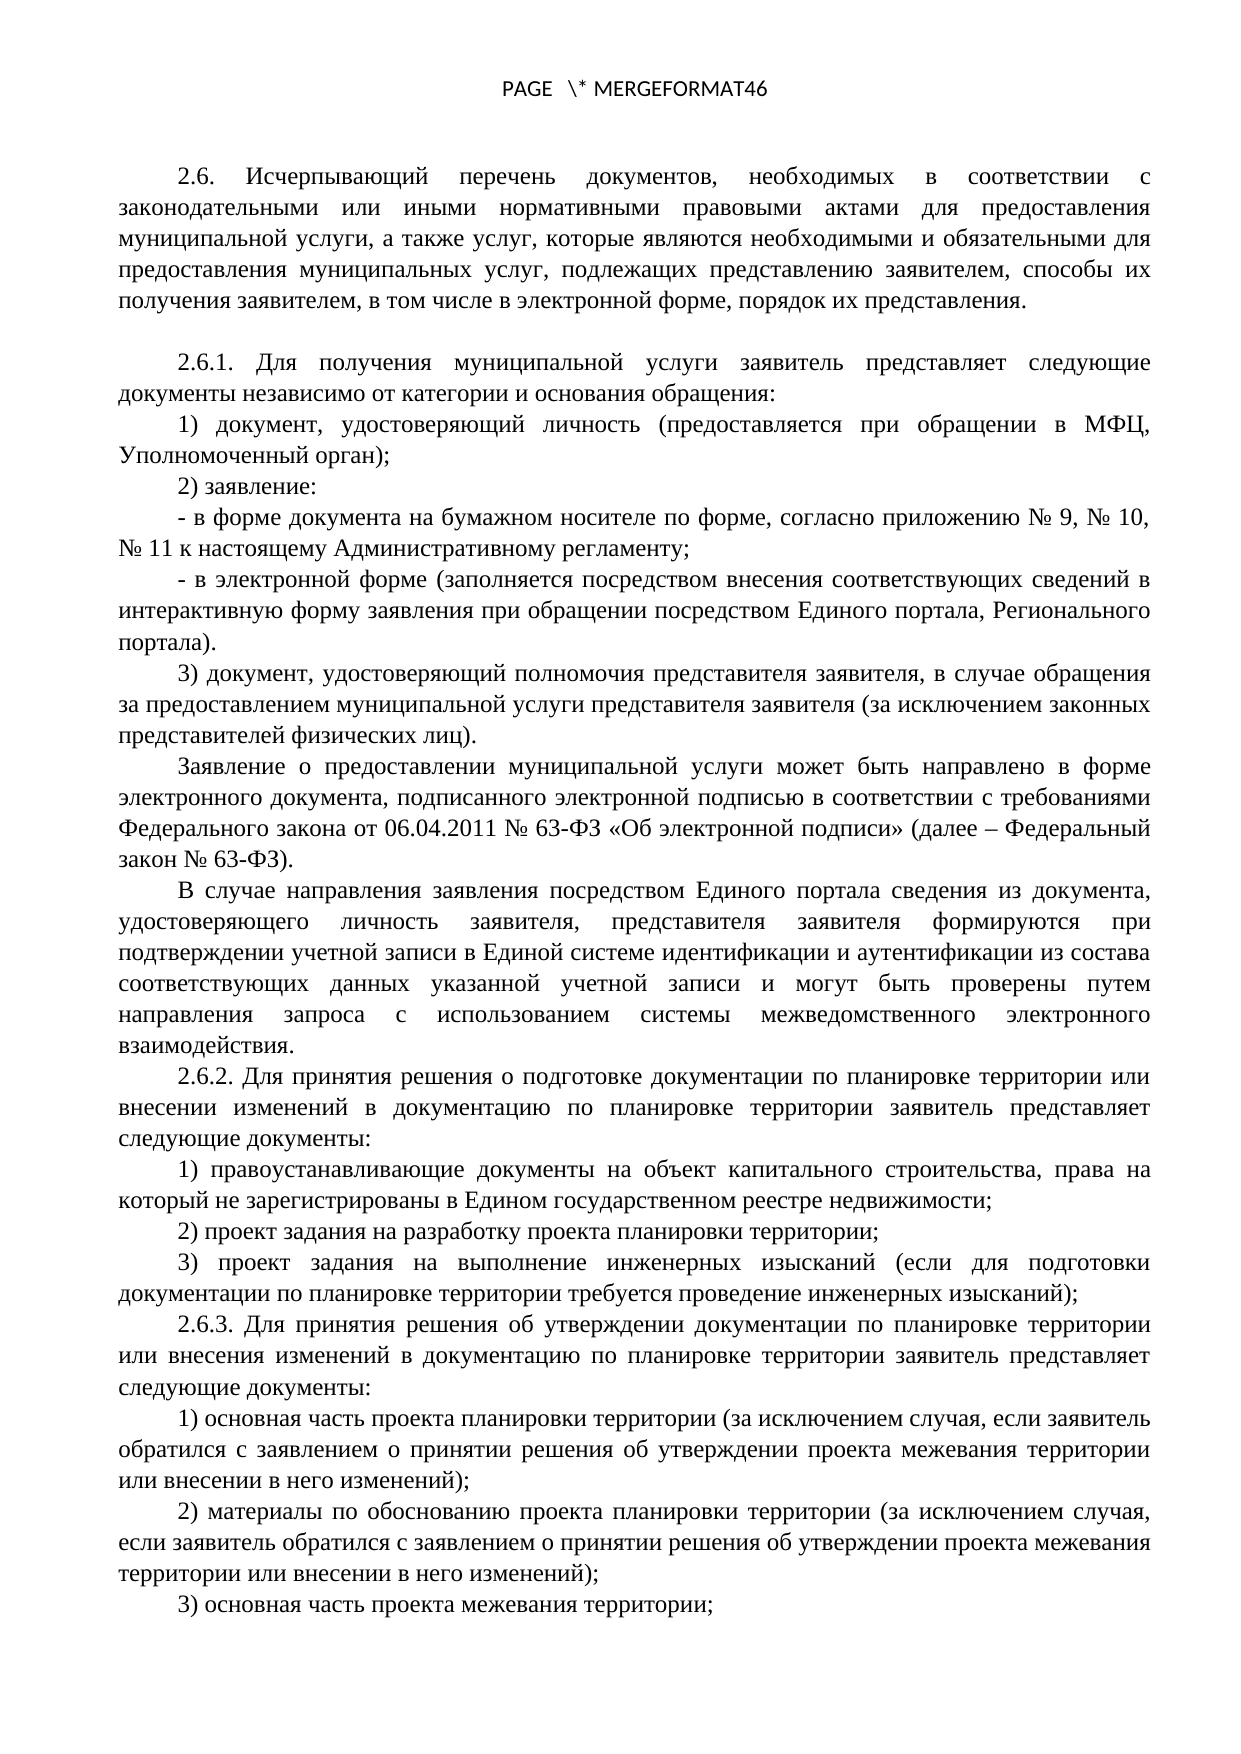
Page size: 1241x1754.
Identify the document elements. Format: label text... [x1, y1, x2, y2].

text 1) основная часть проекта планировки территории (за исключением случая, если заявитель обратился с заявлением о принятии решения об утверждении проекта межевания территории или внесении в него изменений); [118, 1403, 1152, 1493]
text 2.6.2. Для принятия решения о подготовке документации по планировке территории или внесении изменений в документацию по планировке территории заявитель представляет следующие документы: [118, 1061, 1152, 1152]
text В случае направления заявления посредством Единого портала сведения из документа, удостоверяющего личность заявителя, представителя заявителя формируются при подтверждении учетной записи в Единой системе идентификации и аутентификации из состава соответствующих данных указанной учетной записи и могут быть проверены путем направления запроса с использованием системы межведомственного электронного взаимодействия. [118, 875, 1152, 1059]
text 1) документ, удостоверяющий личность (предоставляется при обращении в МФЦ, Уполномоченный орган); [118, 409, 1152, 469]
text - в форме документа на бумажном носителе по форме, согласно приложению № 9, № 10, № 11 к настоящему Административному регламенту; [118, 502, 1152, 562]
text 2.6.1. Для получения муниципальной услуги заявитель представляет следующие документы независимо от категории и основания обращения: [118, 347, 1152, 407]
text 2.6. Исчерпывающий перечень документов, необходимых в соответствии с законодательными или иными нормативными правовыми актами для предоставления муниципальной услуги, а также услуг, которые являются необходимыми и обязательными для предоставления муниципальных услуг, подлежащих представлению заявителем, способы их получения заявителем, в том числе в электронной форме, порядок их представления. [118, 161, 1152, 314]
text 3) основная часть проекта межевания территории; [118, 1589, 1152, 1618]
text 2.6.3. Для принятия решения об утверждении документации по планировке территории или внесения изменений в документацию по планировке территории заявитель представляет следующие документы: [118, 1309, 1152, 1400]
text - в электронной форме (заполняется посредством внесения соответствующих сведений в интерактивную форму заявления при обращении посредством Единого портала, Регионального портала). [118, 564, 1152, 655]
text 2) проект задания на разработку проекта планировки территории; [118, 1216, 1152, 1245]
text 3) документ, удостоверяющий полномочия представителя заявителя, в случае обращения за предоставлением муниципальной услуги представителя заявителя (за исключением законных представителей физических лиц). [118, 658, 1152, 748]
text 2) заявление: [118, 471, 1152, 500]
text Заявление о предоставлении муниципальной услуги может быть направлено в форме электронного документа, подписанного электронной подписью в соответствии с требованиями Федерального закона от 06.04.2011 № 63-ФЗ «Об электронной подписи» (далее – Федеральный закон № 63-ФЗ). [118, 751, 1152, 873]
text 3) проект задания на выполнение инженерных изысканий (если для подготовки документации по планировке территории требуется проведение инженерных изысканий); [118, 1247, 1152, 1307]
text 1) правоустанавливающие документы на объект капитального строительства, права на который не зарегистрированы в Едином государственном реестре недвижимости; [118, 1154, 1152, 1214]
text 2) материалы по обоснованию проекта планировки территории (за исключением случая, если заявитель обратился с заявлением о принятии решения об утверждении проекта межевания территории или внесении в него изменений); [118, 1496, 1152, 1587]
